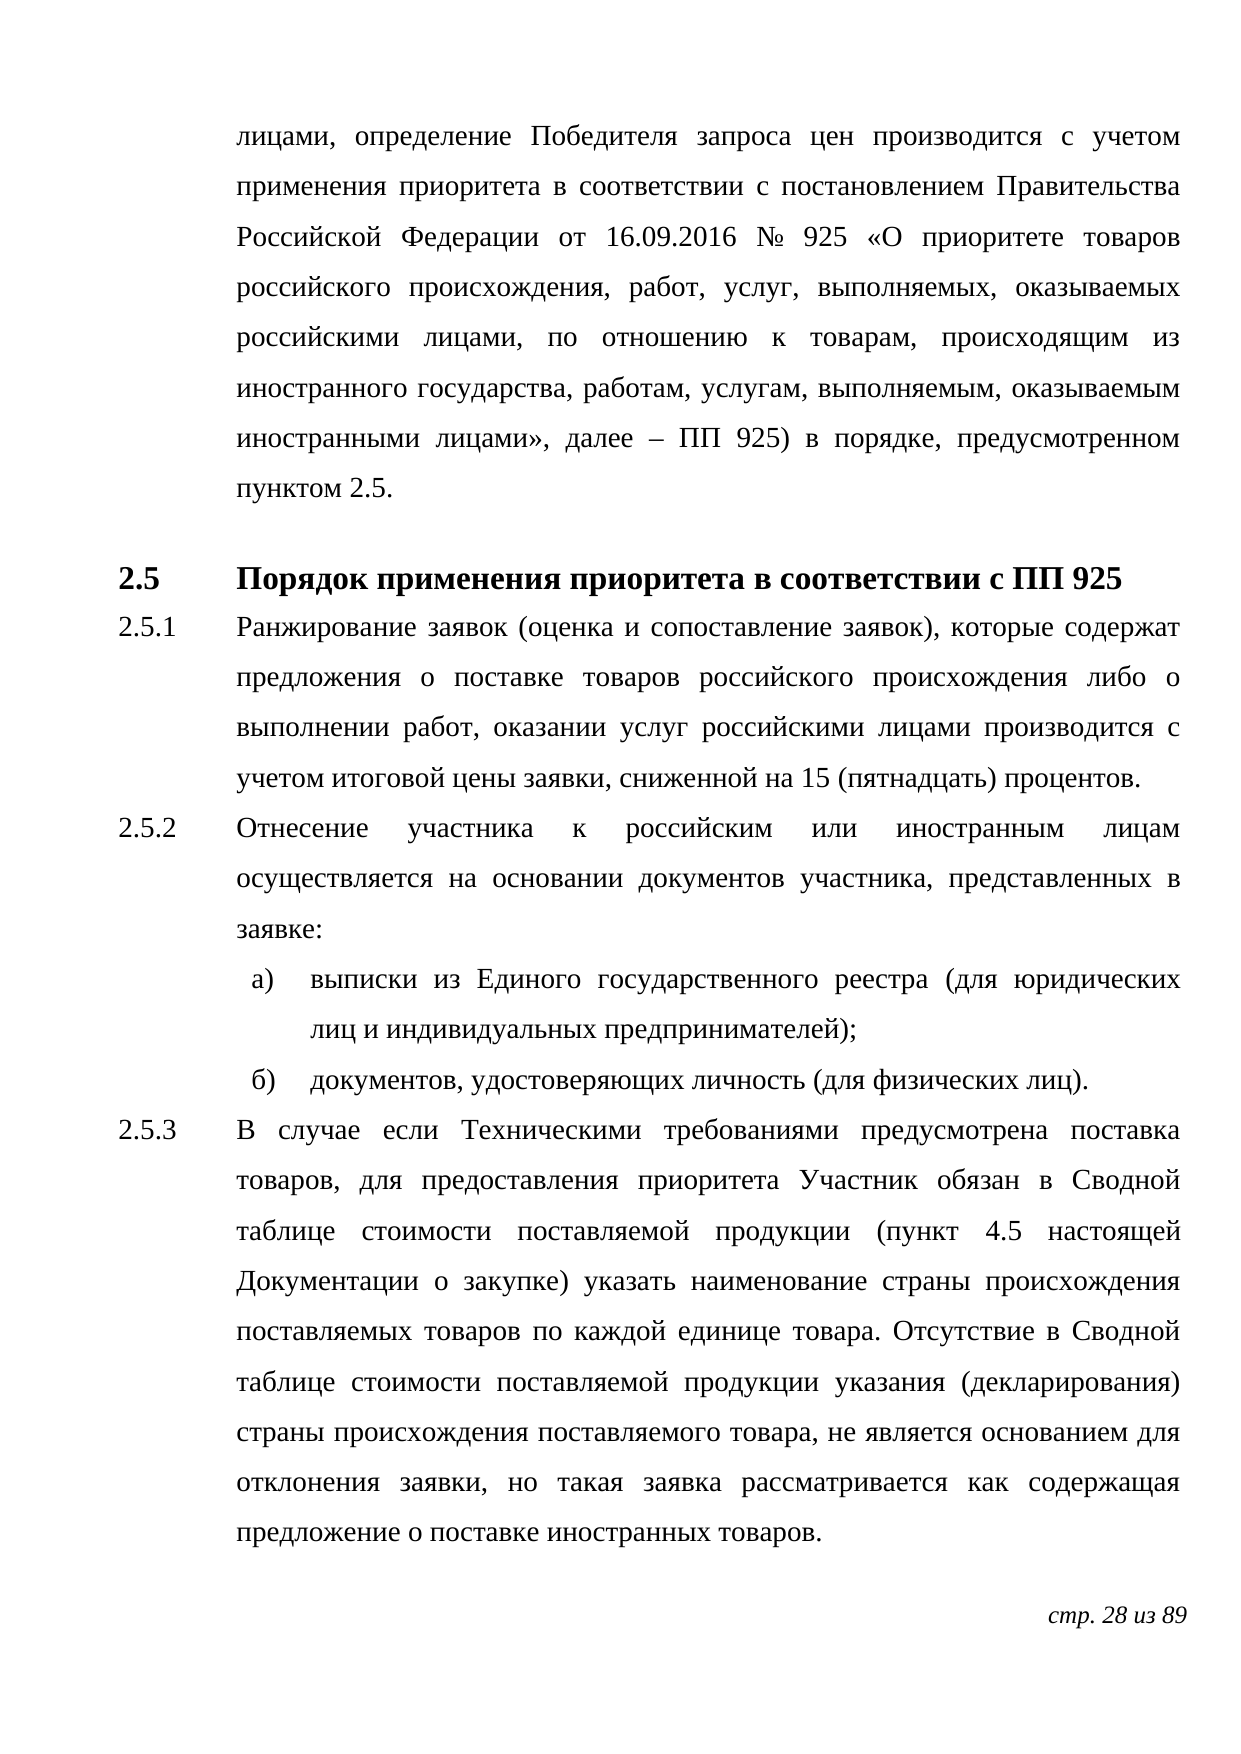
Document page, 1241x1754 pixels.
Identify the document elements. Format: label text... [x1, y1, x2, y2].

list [118, 118, 1181, 504]
list документов, удостоверяющих личность (для физических лиц). [251, 1062, 1181, 1095]
list Отнесение участника к российским или иностранным лицам осуществляется на основании документов участника, представленных в заявке: [118, 810, 1181, 944]
subtitle Порядок применения приоритета в соответствии с ПП 925 [118, 558, 1181, 596]
list Ранжирование заявок (оценка и сопоставление заявок), которые содержат предложения о поставке товаров российского происхождения либо о выполнении работ, оказании услуг российскими лицами производится с учетом итоговой цены заявки, сниженной на 15 (пятнадцать) процентов. [118, 609, 1181, 793]
list В случае если Техническими требованиями предусмотрена поставка товаров, для предоставления приоритета Участник обязан в Сводной таблице стоимости поставляемой продукции (пункт 4.5 настоящей Документации о закупке) указать наименование страны происхождения поставляемых товаров по каждой единице товара. Отсутствие в Сводной таблице стоимости поставляемой продукции указания (декларирования) страны происхождения поставляемого товара, не является основанием для отклонения заявки, но такая заявка рассматривается как содержащая предложение о поставке иностранных товаров. [118, 1112, 1181, 1548]
list выписки из Единого государственного реестра (для юридических лиц и индивидуальных предпринимателей); [251, 961, 1181, 1045]
